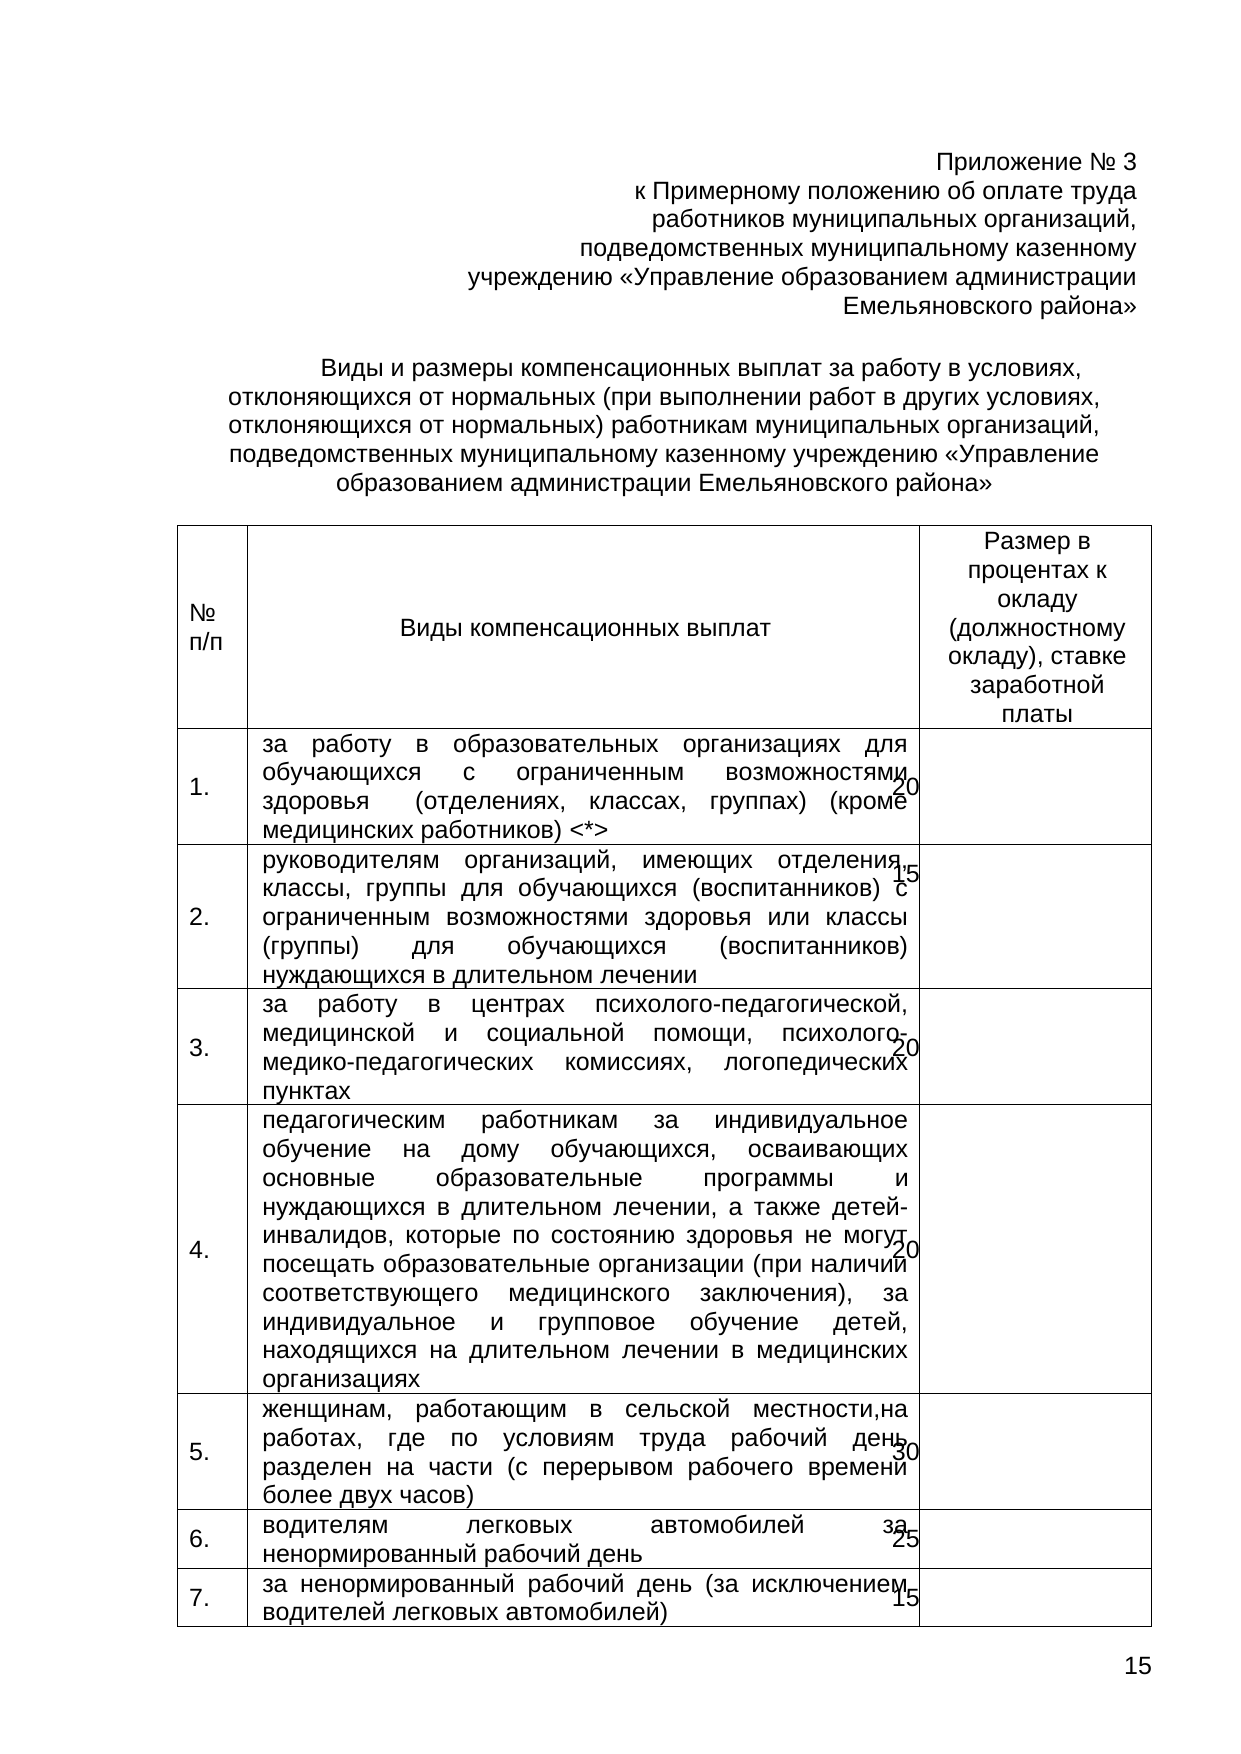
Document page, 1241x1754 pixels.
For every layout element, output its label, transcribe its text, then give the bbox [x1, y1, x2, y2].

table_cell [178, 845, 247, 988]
text Виды и размеры компенсационных выплат за работу в условиях, отклоняющихся от нормальных (при выполнении работ в других условиях, отклоняющихся от нормальных) работникам муниципальных организаций, подведомственных муниципальному казенному учреждению «Управление образованием администрации Емельяновского района» [177, 353, 1152, 496]
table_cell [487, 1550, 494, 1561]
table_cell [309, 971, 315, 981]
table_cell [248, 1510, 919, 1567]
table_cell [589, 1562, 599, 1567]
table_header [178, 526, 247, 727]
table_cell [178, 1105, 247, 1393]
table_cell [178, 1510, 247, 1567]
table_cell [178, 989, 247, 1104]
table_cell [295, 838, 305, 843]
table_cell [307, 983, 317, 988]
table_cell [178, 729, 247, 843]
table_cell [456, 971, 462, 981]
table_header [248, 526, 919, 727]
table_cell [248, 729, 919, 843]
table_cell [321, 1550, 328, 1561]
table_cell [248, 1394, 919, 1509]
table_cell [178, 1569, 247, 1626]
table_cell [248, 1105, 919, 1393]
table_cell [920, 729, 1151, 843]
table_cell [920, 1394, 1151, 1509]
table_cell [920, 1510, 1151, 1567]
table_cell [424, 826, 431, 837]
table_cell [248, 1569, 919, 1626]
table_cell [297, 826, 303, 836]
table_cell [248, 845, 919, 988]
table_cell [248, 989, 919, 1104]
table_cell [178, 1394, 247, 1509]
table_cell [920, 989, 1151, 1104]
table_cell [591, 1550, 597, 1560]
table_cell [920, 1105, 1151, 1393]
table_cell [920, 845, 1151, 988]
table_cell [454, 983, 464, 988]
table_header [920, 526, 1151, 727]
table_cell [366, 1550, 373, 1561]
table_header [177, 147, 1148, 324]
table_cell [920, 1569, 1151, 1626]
